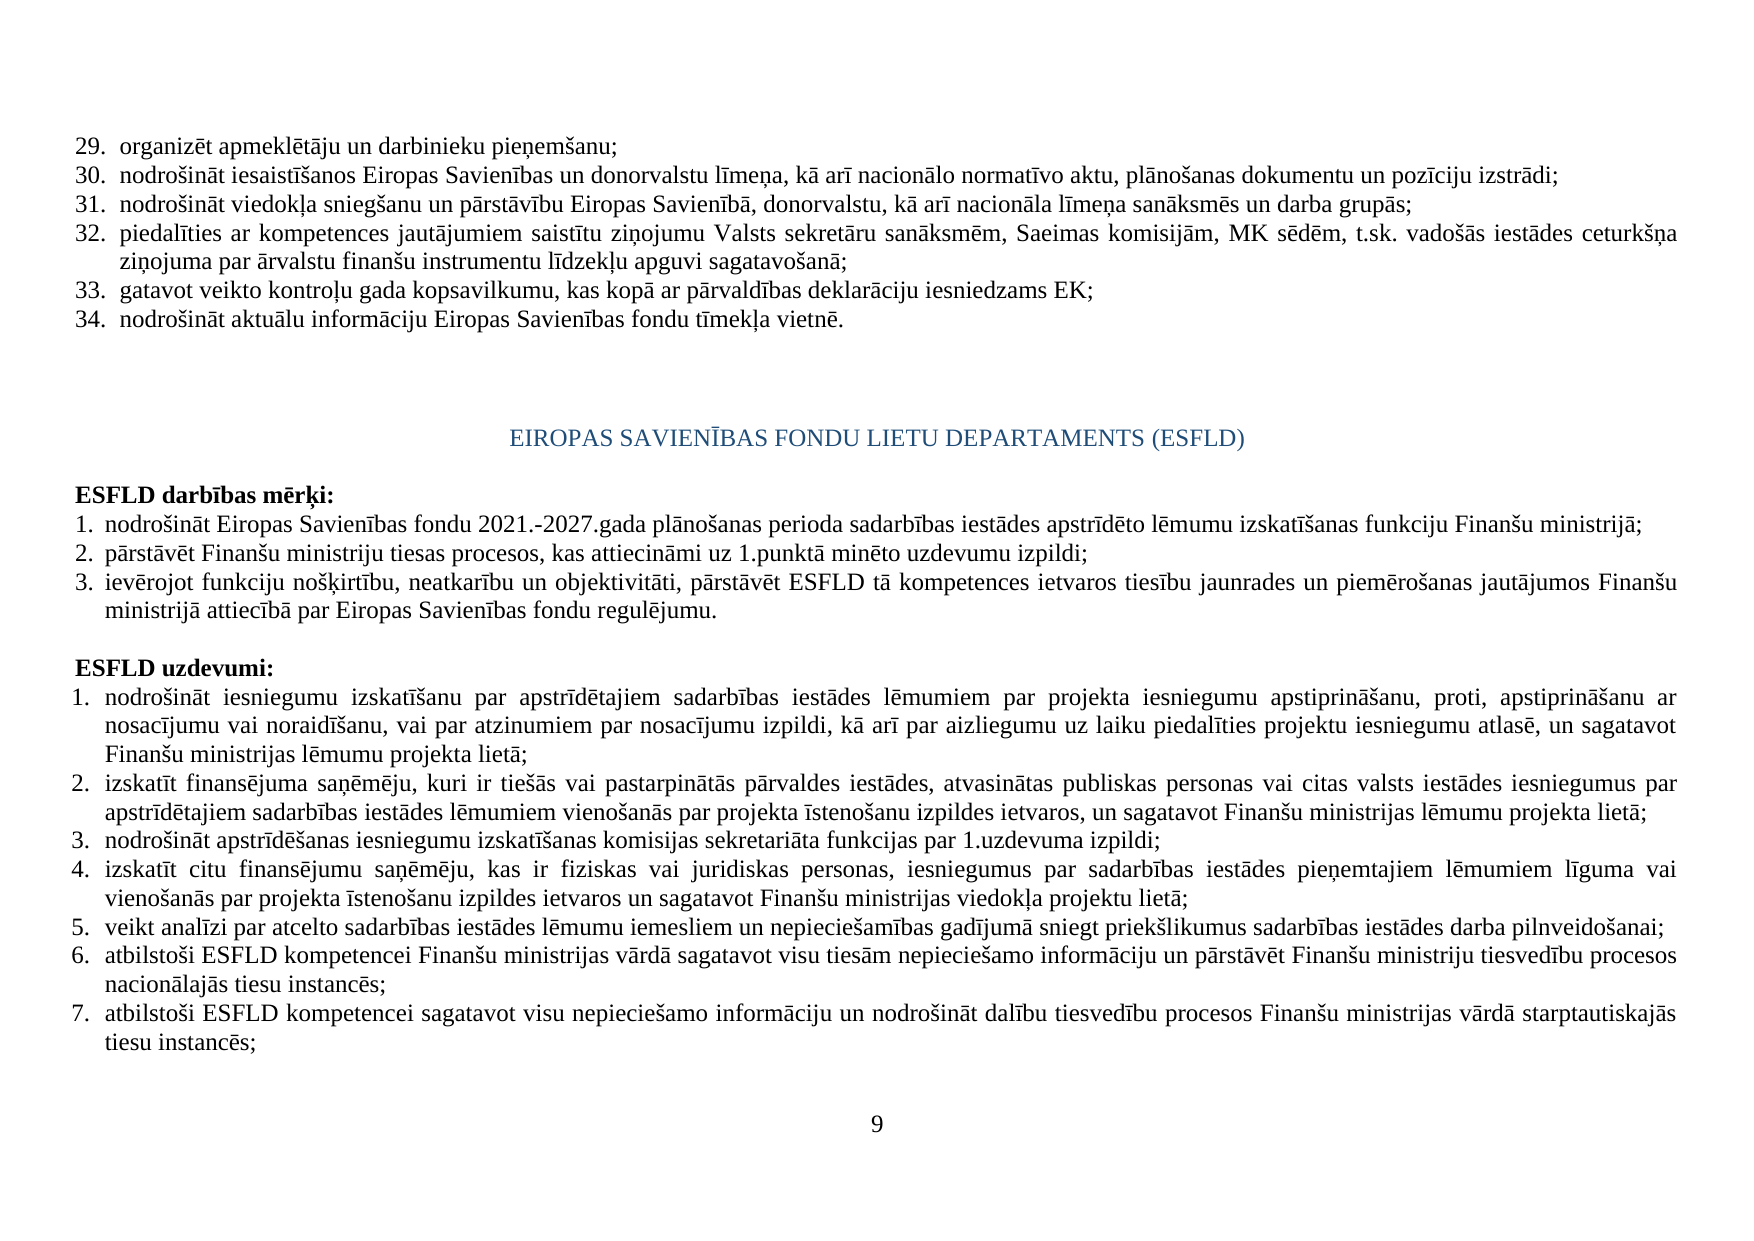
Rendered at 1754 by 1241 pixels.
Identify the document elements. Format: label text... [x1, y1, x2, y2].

list organizēt apmeklētāju un darbinieku pieņemšanu; [75, 131, 1679, 160]
list nodrošināt apstrīdēšanas iesniegumu izskatīšanas komisijas sekretariāta funkcijas par 1.uzdevuma izpildi; [90, 826, 1679, 854]
list piedalīties ar kompetences jautājumiem saistītu ziņojumu Valsts sekretāru sanāksmēm, Saeimas komisijām, MK sēdēm, t.sk. vadošās iestādes ceturkšņa ziņojuma par ārvalstu finanšu instrumentu līdzekļu apguvi sagatavošanā; [75, 218, 1679, 275]
list izskatīt finansējuma saņēmēju, kuri ir tiešās vai pastarpinātās pārvaldes iestādes, atvasinātas publiskas personas vai citas valsts iestādes iesniegumus par apstrīdētajiem sadarbības iestādes lēmumiem vienošanās par projekta īstenošanu izpildes ietvaros, un sagatavot Finanšu ministrijas lēmumu projekta lietā; [90, 768, 1679, 826]
list atbilstoši ESFLD kompetencei Finanšu ministrijas vārdā sagatavot visu tiesām nepieciešamo informāciju un pārstāvēt Finanšu ministriju tiesvedību procesos nacionālajās tiesu instancēs; [90, 941, 1679, 998]
subtitle EIROPAS SAVIENĪBAS FONDU LIETU DEPARTAMENTS (ESFLD) [75, 423, 1679, 452]
text ESFLD uzdevumi: [75, 653, 1679, 682]
list nodrošināt viedokļa sniegšanu un pārstāvību Eiropas Savienībā, donorvalstu, kā arī nacionāla līmeņa sanāksmēs un darba grupās; [75, 189, 1679, 218]
list nodrošināt aktuālu informāciju Eiropas Savienības fondu tīmekļa vietnē. [75, 304, 1679, 333]
list veikt analīzi par atcelto sadarbības iestādes lēmumu iemesliem un nepieciešamības gadījumā sniegt priekšlikumus sadarbības iestādes darba pilnveidošanai; [90, 912, 1679, 941]
list atbilstoši ESFLD kompetencei sagatavot visu nepieciešamo informāciju un nodrošināt dalību tiesvedību procesos Finanšu ministrijas vārdā starptautiskajās tiesu instancēs; [90, 998, 1679, 1056]
list izskatīt citu finansējumu saņēmēju, kas ir fiziskas vai juridiskas personas, iesniegumus par sadarbības iestādes pieņemtajiem lēmumiem līguma vai vienošanās par projekta īstenošanu izpildes ietvaros un sagatavot Finanšu ministrijas viedokļa projektu lietā; [90, 854, 1679, 912]
list gatavot veikto kontroļu gada kopsavilkumu, kas kopā ar pārvaldības deklarāciju iesniedzams EK; [75, 275, 1679, 304]
list nodrošināt Eiropas Savienības fondu 2021.-2027.gada plānošanas perioda sadarbības iestādes apstrīdēto lēmumu izskatīšanas funkciju Finanšu ministrijā; [75, 509, 1679, 538]
list nodrošināt iesaistīšanos Eiropas Savienības un donorvalstu līmeņa, kā arī nacionālo normatīvo aktu, plānošanas dokumentu un pozīciju izstrādi; [75, 160, 1679, 189]
list ievērojot funkciju nošķirtību, neatkarību un objektivitāti, pārstāvēt ESFLD tā kompetences ietvaros tiesību jaunrades un piemērošanas jautājumos Finanšu ministrijā attiecībā par Eiropas Savienības fondu regulējumu. [75, 567, 1679, 624]
text ESFLD darbības mērķi: [75, 481, 1679, 509]
list pārstāvēt Finanšu ministriju tiesas procesos, kas attiecināmi uz 1.punktā minēto uzdevumu izpildi; [75, 538, 1679, 567]
list nodrošināt iesniegumu izskatīšanu par apstrīdētajiem sadarbības iestādes lēmumiem par projekta iesniegumu apstiprināšanu, proti, apstiprināšanu ar nosacījumu vai noraidīšanu, vai par atzinumiem par nosacījumu izpildi, kā arī par aizliegumu uz laiku piedalīties projektu iesniegumu atlasē, un sagatavot Finanšu ministrijas lēmumu projekta lietā; [90, 682, 1679, 768]
